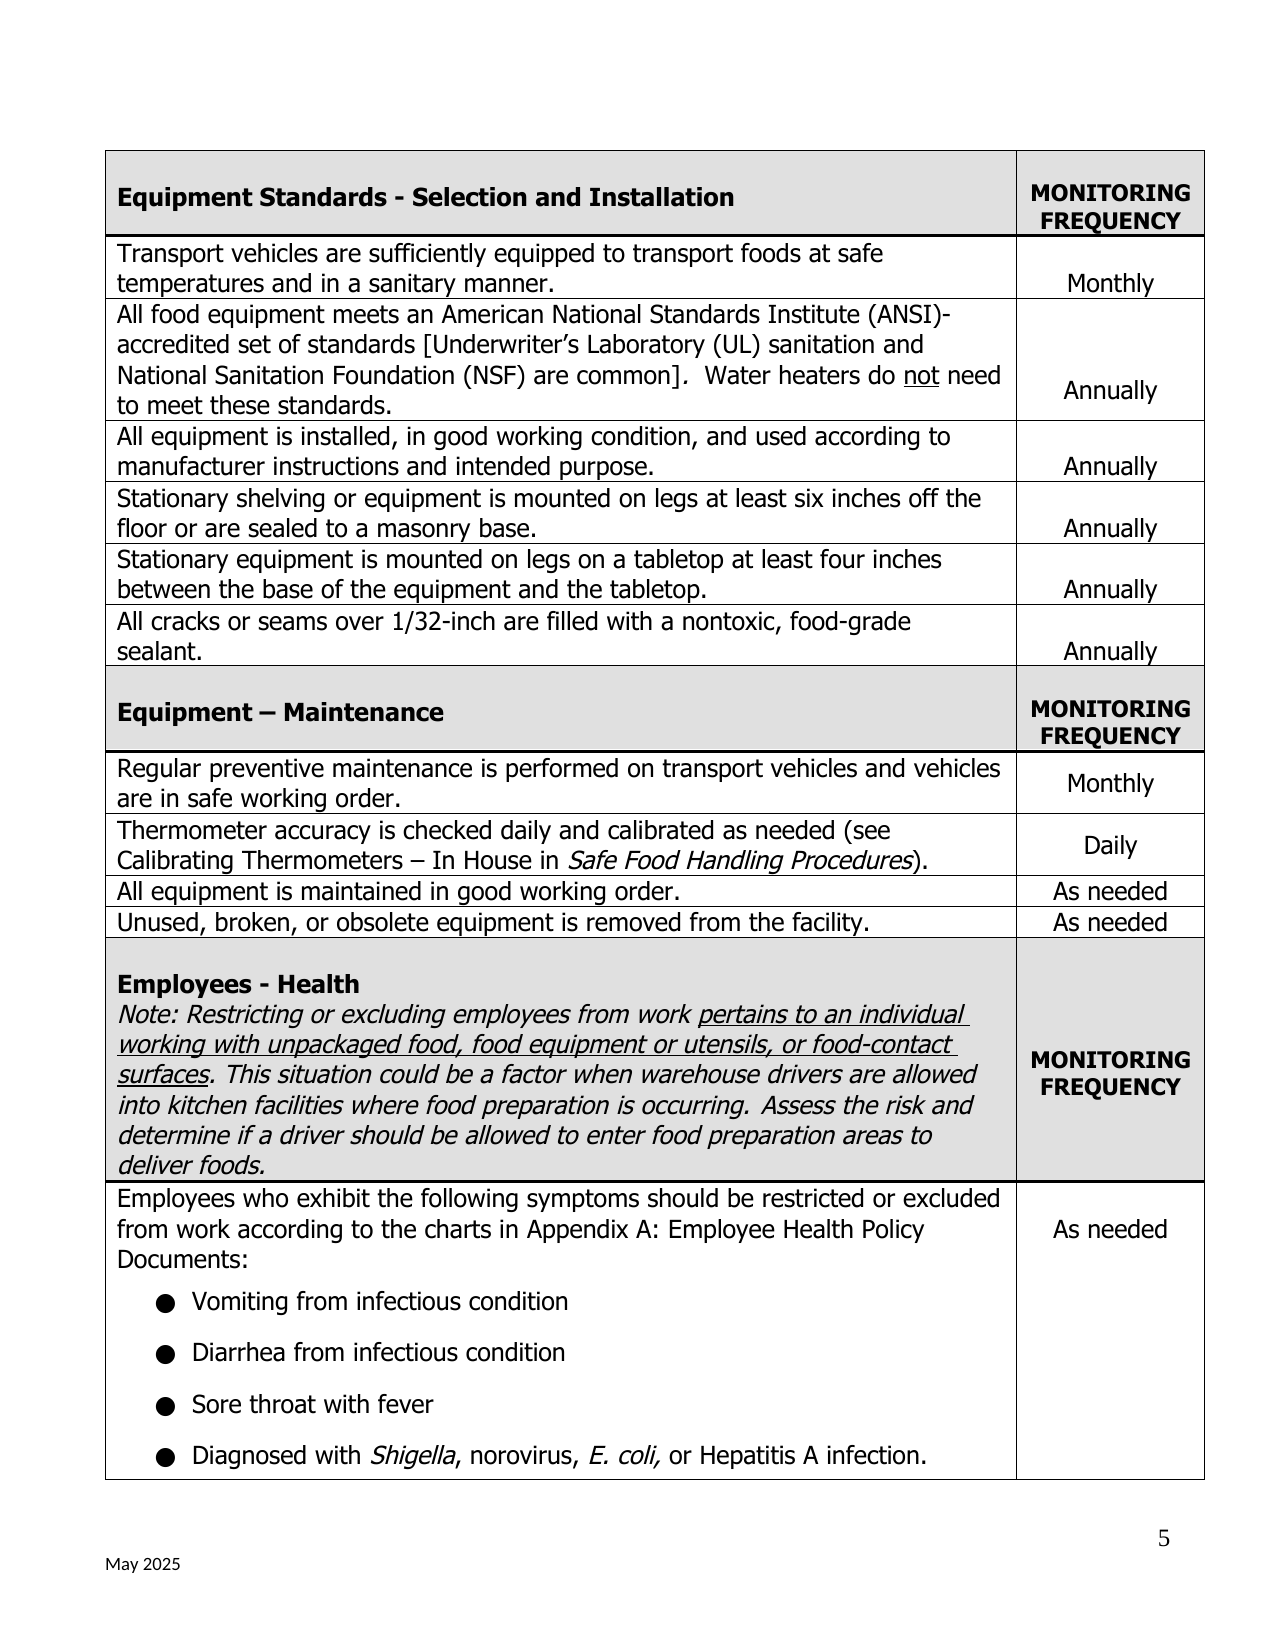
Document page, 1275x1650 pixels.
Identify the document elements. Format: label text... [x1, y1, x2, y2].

table_cell Equipment – Maintenance [106, 666, 1016, 749]
table_cell All food equipment meets an American National Standards Institute (ANSI)-accredited set of standards [Underwriter’s Laboratory (UL) sanitation and National Sanitation Foundation (NSF) are common]. Water heaters do not need to meet these standards. [106, 299, 1016, 419]
table_cell Monthly [1017, 237, 1204, 298]
table_cell Monthly [1017, 753, 1204, 813]
table_cell Stationary shelving or equipment is mounted on legs at least six inches off the floor or are sealed to a masonry base. [106, 482, 1016, 542]
table_cell MONITORING FREQUENCY [1017, 151, 1204, 234]
table_cell Transport vehicles are sufficiently equipped to transport foods at safe temperatures and in a sanitary manner. [106, 237, 1016, 298]
table_cell Employees - Health Note: Restricting or excluding employees from work pertains to an individual working with unpackaged food, food equipment or utensils, or food-contact surfaces. This situation could be a factor when warehouse drivers are allowed into kitchen facilities where food preparation is occurring. Assess the risk and determine if a driver should be allowed to enter food preparation areas to deliver foods. [106, 938, 1016, 1180]
table_cell Unused, broken, or obsolete equipment is removed from the facility. [106, 907, 1016, 937]
table_cell Annually [1017, 421, 1204, 481]
table_cell As needed [1017, 1183, 1204, 1478]
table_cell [106, 1183, 1016, 1478]
table_cell MONITORING FREQUENCY [1017, 938, 1204, 1180]
table_cell Regular preventive maintenance is performed on transport vehicles and vehicles are in safe working order. [106, 753, 1016, 813]
table_cell Stationary equipment is mounted on legs on a tabletop at least four inches between the base of the equipment and the tabletop. [106, 544, 1016, 604]
table_cell Annually [1017, 299, 1204, 419]
table_cell Annually [1017, 482, 1204, 542]
table_cell Annually [1017, 544, 1204, 604]
table_cell Thermometer accuracy is checked daily and calibrated as needed (see Calibrating Thermometers – In House in Safe Food Handling Procedures). [106, 814, 1016, 874]
table_cell Equipment Standards - Selection and Installation [106, 151, 1016, 234]
table_cell As needed [1017, 907, 1204, 937]
table_cell MONITORING FREQUENCY [1017, 666, 1204, 749]
table_cell Daily [1017, 814, 1204, 874]
table_cell Annually [1017, 605, 1204, 665]
table_cell As needed [1017, 876, 1204, 906]
table_cell All equipment is installed, in good working condition, and used according to manufacturer instructions and intended purpose. [106, 421, 1016, 481]
table_cell All cracks or seams over 1/32-inch are filled with a nontoxic, food-grade sealant. [106, 605, 1016, 665]
table_cell All equipment is maintained in good working order. [106, 876, 1016, 906]
